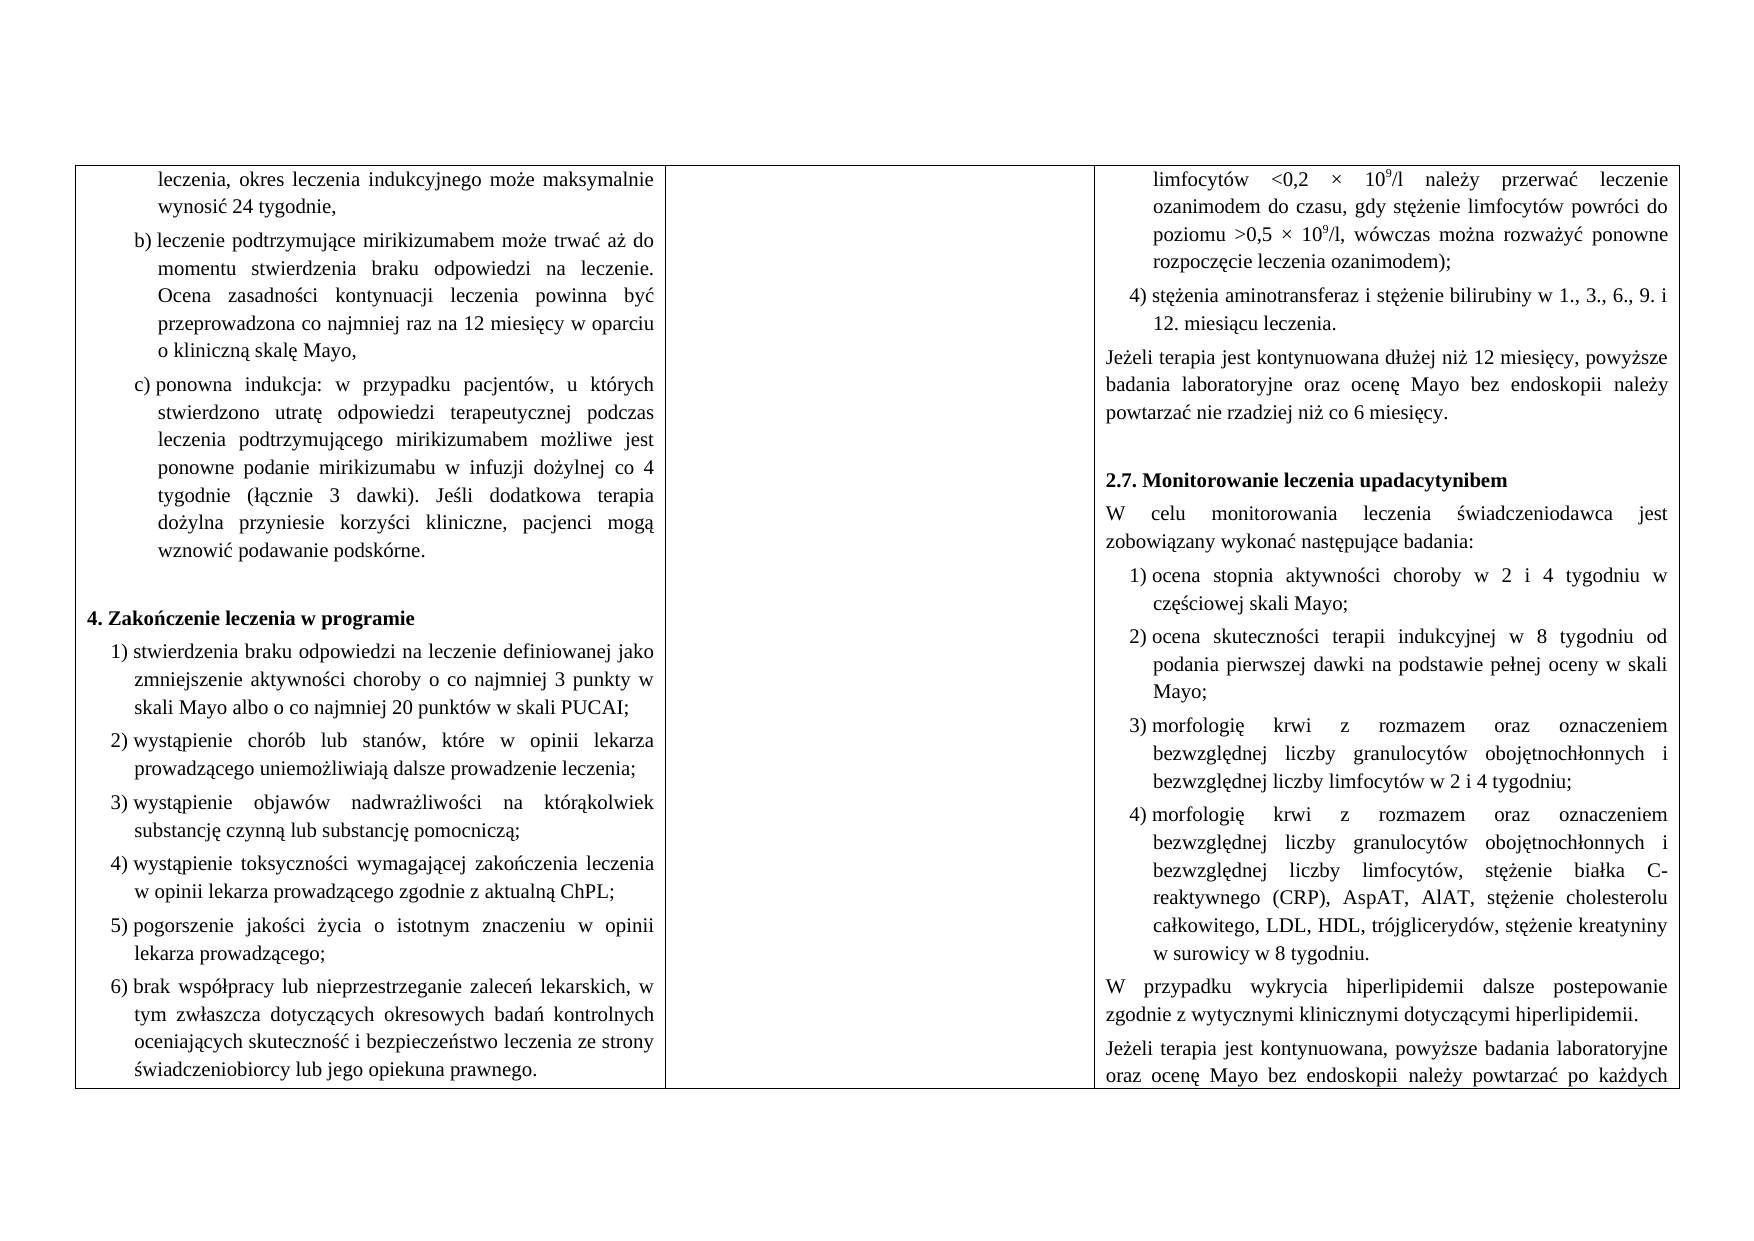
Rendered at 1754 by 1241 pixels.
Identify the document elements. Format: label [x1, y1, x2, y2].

table_cell [1095, 166, 1679, 1087]
table_cell [76, 166, 665, 1087]
table_cell [666, 166, 1094, 1087]
